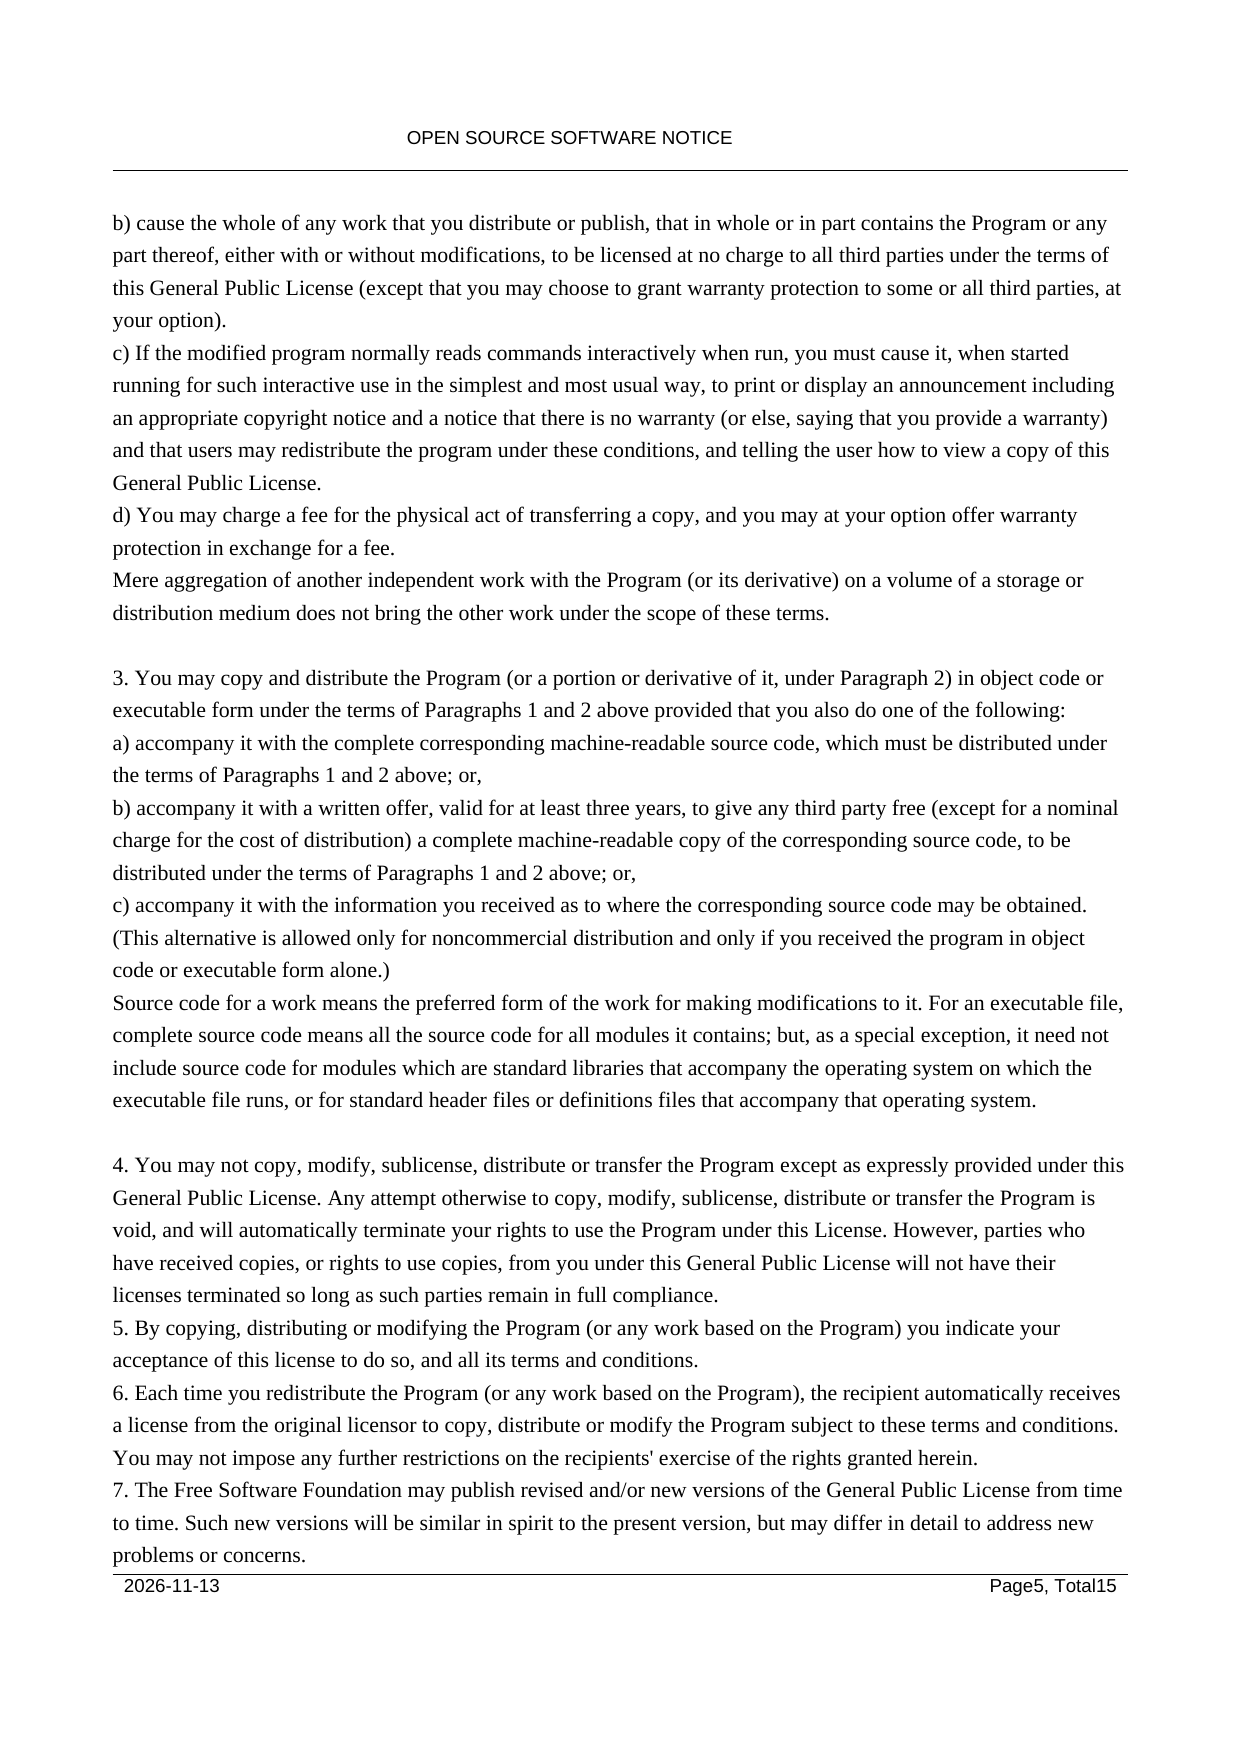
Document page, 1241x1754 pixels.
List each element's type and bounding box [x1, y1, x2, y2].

text [112, 206, 1128, 1571]
